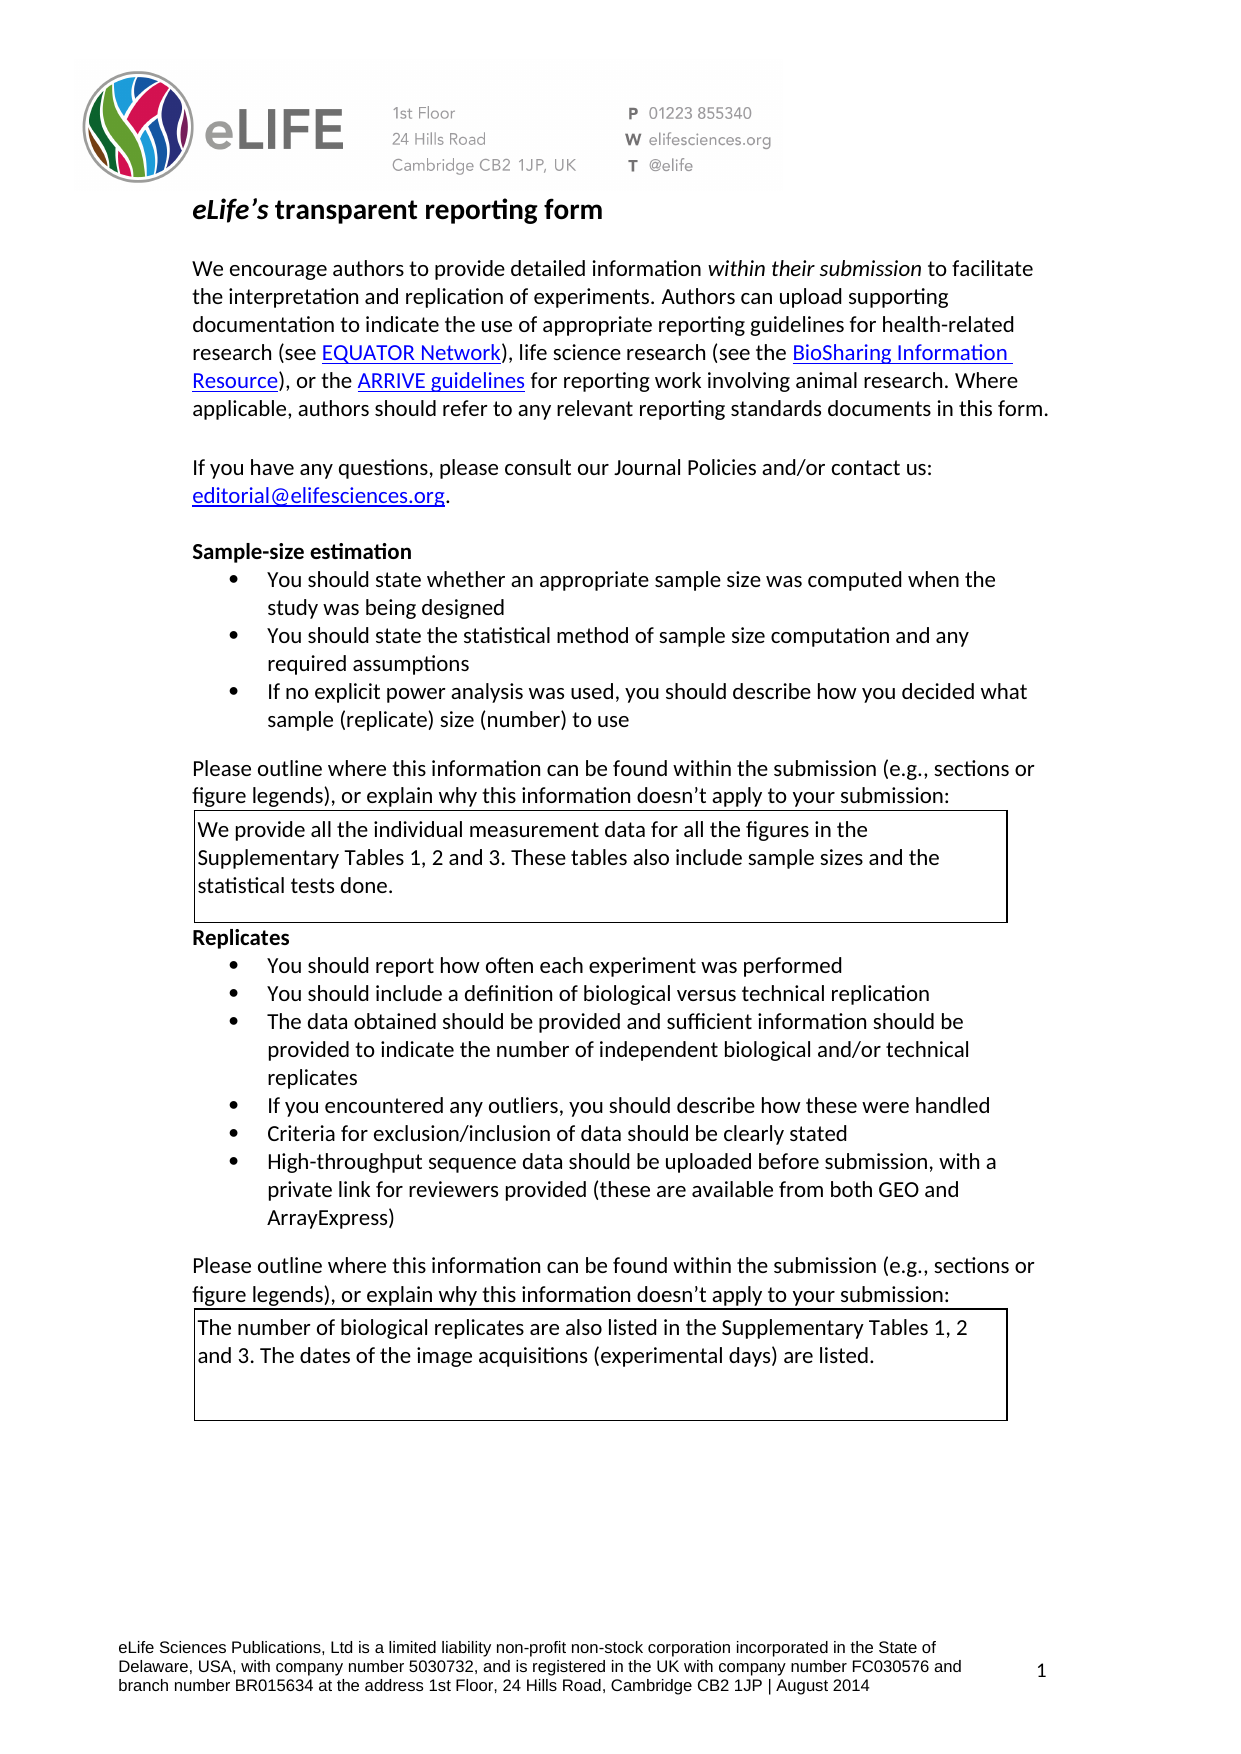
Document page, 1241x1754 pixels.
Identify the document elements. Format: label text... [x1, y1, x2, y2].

list You should state the statistical method of sample size computation and any required assumptions [229, 621, 1053, 677]
list Criteria for exclusion/inclusion of data should be clearly stated [229, 1119, 1053, 1147]
list If no explicit power analysis was used, you should describe how you decided what sample (replicate) size (number) to use [229, 677, 1053, 733]
text The number of biological replicates are also listed in the Supplementary Tables 1, 2 and 3. The dates of the image acquisitions (experimental days) are listed. [195, 1311, 1006, 1372]
text We provide all the individual measurement data for all the figures in the Supplementary Tables 1, 2 and 3. These tables also include sample sizes and the statistical tests done. [195, 813, 1006, 902]
list If you encountered any outliers, you should describe how these were handled [229, 1091, 1053, 1119]
text We encourage authors to provide detailed information within their submission to facilitate the interpretation and replication of experiments. Authors can upload supporting documentation to indicate the use of appropriate reporting guidelines for health-related research (see EQUATOR Network), life science research (see the BioSharing Information Resource), or the ARRIVE guidelines for reporting work involving animal research. Where applicable, authors should refer to any relevant reporting standards documents in this form. [192, 254, 1053, 423]
list High-throughput sequence data should be uploaded before submission, with a private link for reviewers provided (these are available from both GEO and ArrayExpress) [229, 1147, 1053, 1231]
text If you have any questions, please consult our Journal Policies and/or contact us: editorial@elifesciences.org. [192, 453, 1053, 509]
text eLife’s transparent reporting form [192, 191, 1053, 226]
text Replicates [192, 838, 1053, 951]
list You should state whether an appropriate sample size was computed when the study was being designed [229, 565, 1053, 621]
list The data obtained should be provided and sufficient information should be provided to indicate the number of independent biological and/or technical replicates [229, 1007, 1053, 1091]
text Sample-size estimation [192, 537, 1053, 565]
picture [73, 59, 784, 191]
list You should report how often each experiment was performed [229, 951, 1053, 979]
list You should include a definition of biological versus technical replication [229, 979, 1053, 1007]
